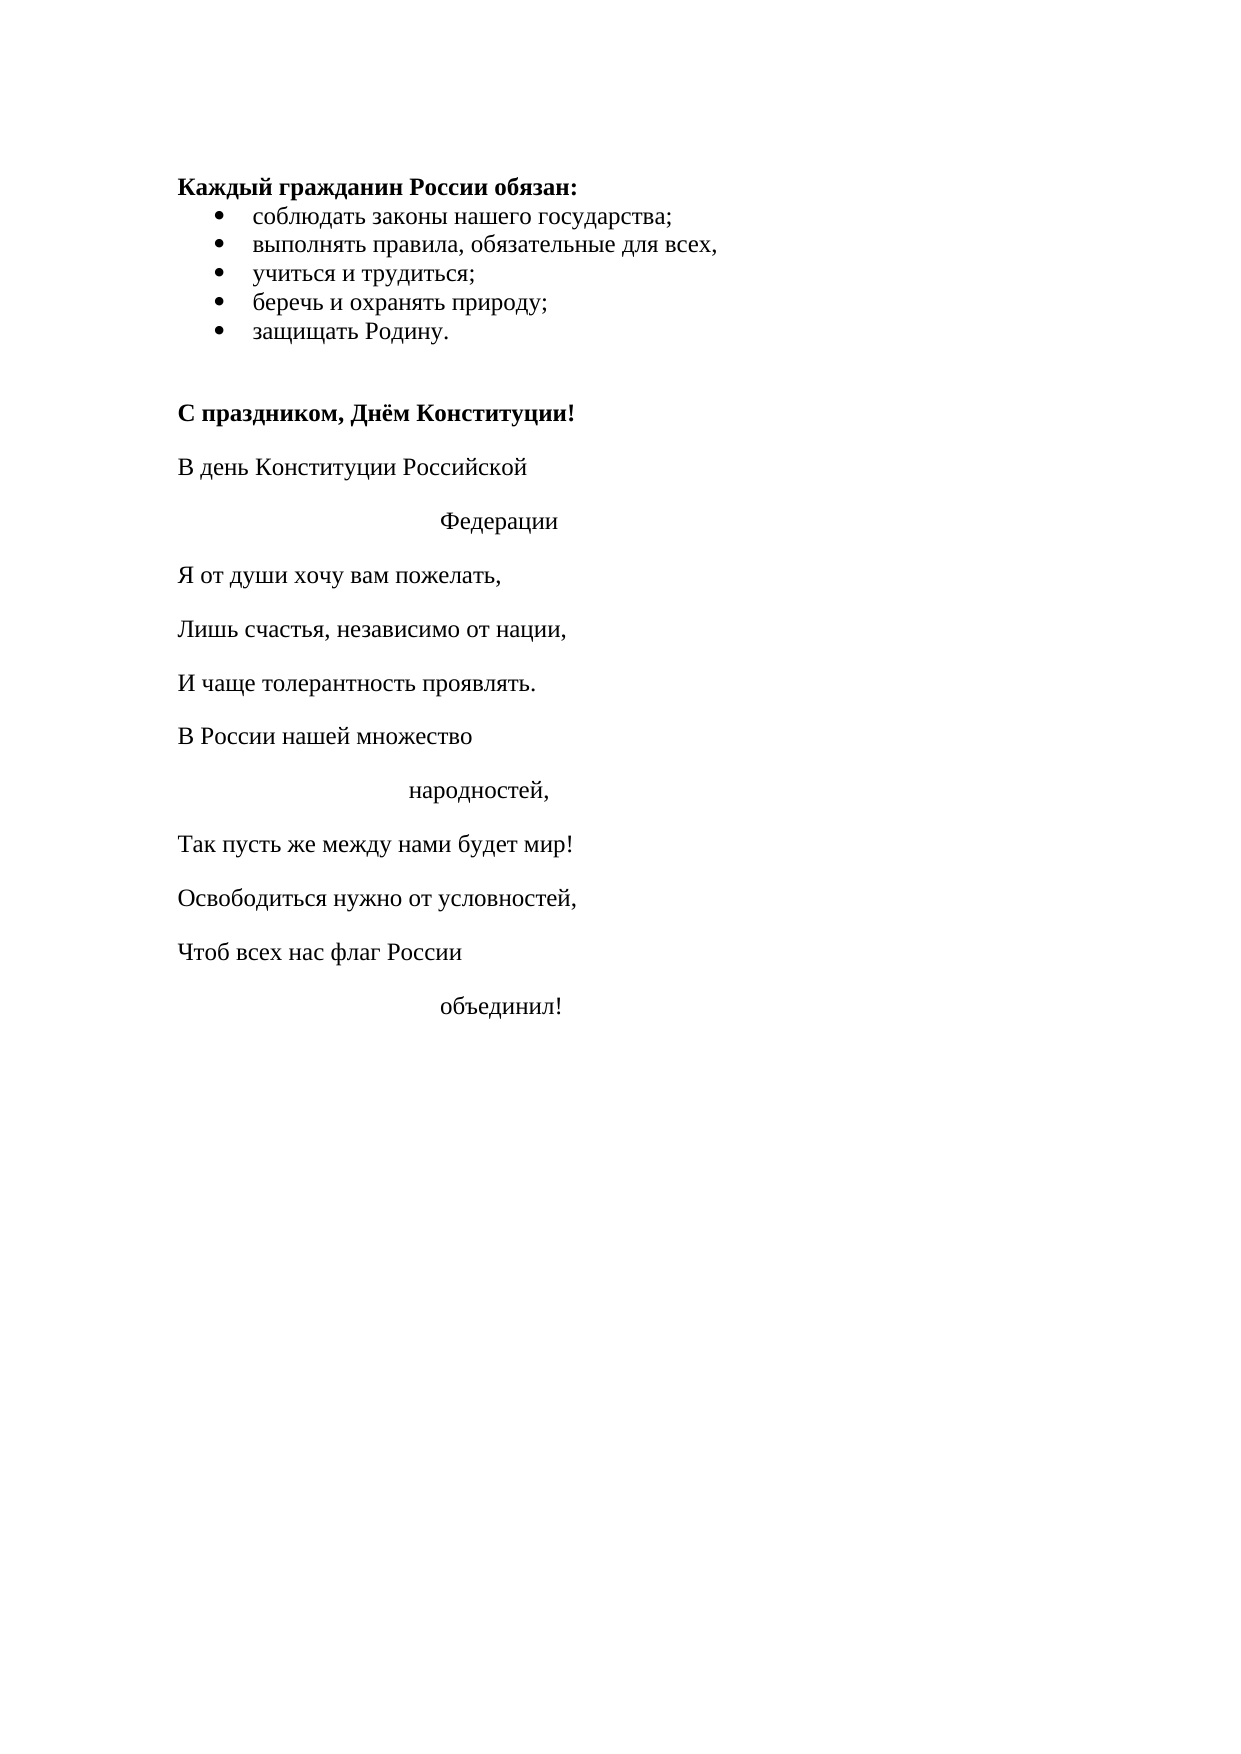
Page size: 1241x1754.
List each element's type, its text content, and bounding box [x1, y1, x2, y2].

text объединил! [177, 991, 1152, 1019]
text народностей, [177, 775, 1152, 804]
text В России нашей множество [177, 721, 1152, 750]
list соблюдать законы нашего государства; [215, 201, 1152, 229]
list учиться и трудиться; [215, 258, 1152, 287]
text Освободиться нужно от условностей, [177, 883, 1152, 912]
text В день Конституции Российской [177, 452, 1152, 481]
list защищать Родину. [215, 316, 1152, 344]
text Каждый гражданин России обязан: [177, 172, 1152, 201]
text Лишь счастья, независимо от нации, [177, 614, 1152, 642]
list выполнять правила, обязательные для всех, [215, 229, 1152, 258]
text Я от души хочу вам пожелать, [177, 560, 1152, 589]
text Чтоб всех нас флаг России [177, 937, 1152, 966]
text Так пусть же между нами будет мир! [177, 829, 1152, 858]
text И чаще толерантность проявлять. [177, 668, 1152, 696]
list беречь и охранять природу; [215, 287, 1152, 316]
text Федерации [177, 506, 1152, 535]
text С праздником, Днём Конституции! [177, 398, 1152, 427]
